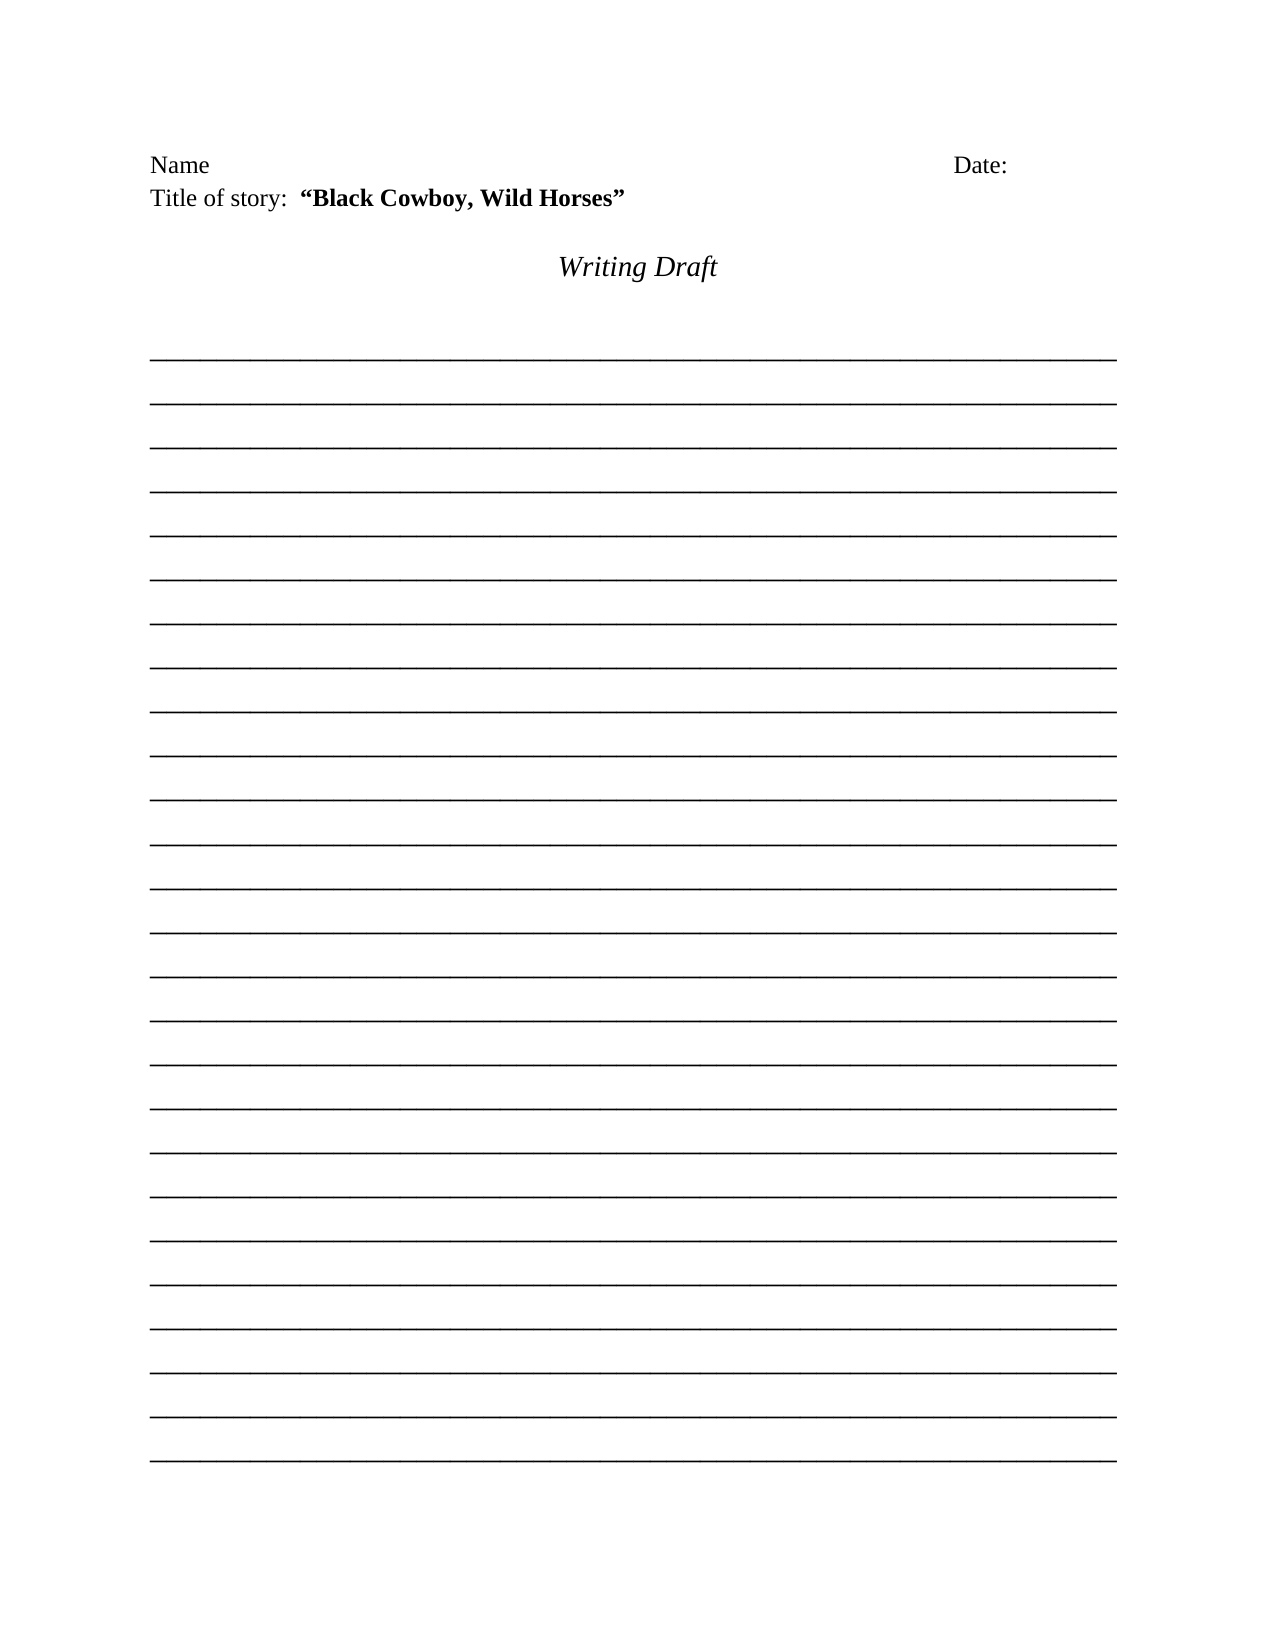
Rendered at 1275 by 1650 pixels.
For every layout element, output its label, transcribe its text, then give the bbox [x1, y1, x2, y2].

text __________________________________________________________ [150, 1207, 1125, 1246]
text __________________________________________________________ [150, 1428, 1125, 1466]
text Writing Draft [150, 249, 1125, 283]
text Name Date: [150, 150, 1125, 179]
text ________________________________________________________________________________________________________________________________________________________________________________________________________________________________________ [150, 855, 1125, 1025]
text ______________________________________________________________________________________________________________________________________________________________________________ [150, 1031, 1125, 1158]
text __________________________________________________________ [150, 1251, 1125, 1290]
text ________________________________________________________________________________________________________________________________________________________________________________________________________________________________________ [150, 326, 1125, 497]
text __________________________________________________________ [150, 1384, 1125, 1422]
text __________________________________________________________ [150, 1163, 1125, 1202]
text ________________________________________________________________________________________________________________________________________________________________________________________________________________________________________ [150, 679, 1125, 849]
text __________________________________________________________ [150, 1296, 1125, 1334]
text ________________________________________________________________________________________________________________________________________________________________________________________________________________________________________ [150, 502, 1125, 673]
text Title of story: “Black Cowboy, Wild Horses” [150, 183, 1125, 212]
text __________________________________________________________ [150, 1339, 1125, 1378]
